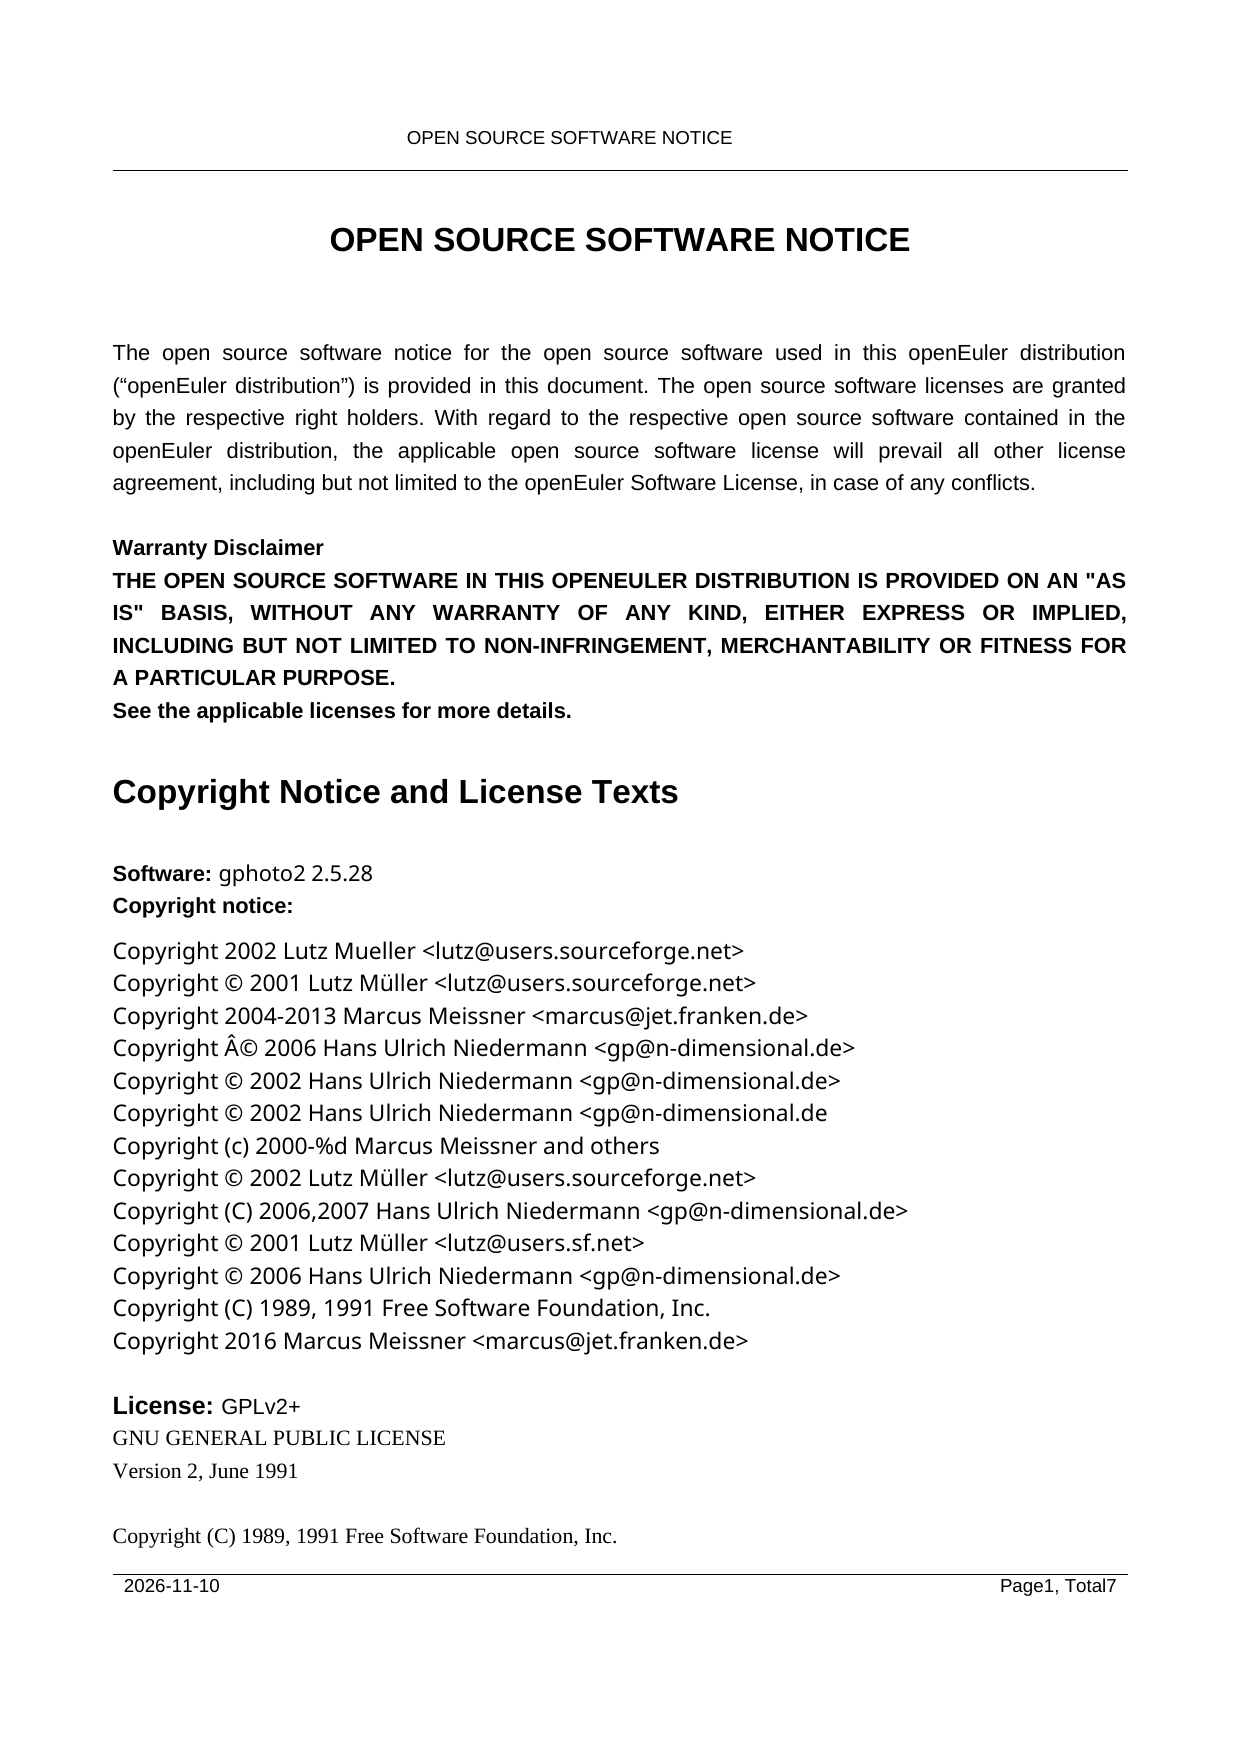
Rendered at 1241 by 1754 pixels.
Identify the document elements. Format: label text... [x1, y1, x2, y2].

text License: GPLv2+ [112, 1389, 1128, 1421]
text The open source software notice for the open source software used in this openEuler distribution (“openEuler distribution”) is provided in this document. The open source software licenses are granted by the respective right holders. With regard to the respective open source software contained in the openEuler distribution, the applicable open source software license will prevail all other license agreement, including but not limited to the openEuler Software License, in case of any conflicts. [112, 336, 1128, 499]
text Copyright Notice and License Texts [112, 759, 1128, 824]
text THE OPEN SOURCE SOFTWARE IN THIS OPENEULER DISTRIBUTION IS PROVIDED ON AN "AS IS" BASIS, WITHOUT ANY WARRANTY OF ANY KIND, EITHER EXPRESS OR IMPLIED, INCLUDING BUT NOT LIMITED TO NON-INFRINGEMENT, MERCHANTABILITY OR FITNESS FOR A PARTICULAR PURPOSE. See the applicable licenses for more details. [112, 564, 1128, 726]
title Software: gphoto2 2.5.28 [112, 856, 1128, 889]
text Copyright notice: [112, 889, 1128, 921]
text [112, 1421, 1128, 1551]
text Warranty Disclaimer [112, 531, 1128, 564]
text Copyright 2002 Lutz Mueller <lutz@users.sourceforge.net> Copyright © 2001 Lutz Müller <lutz@users.sourceforge.net> Copyright 2004-2013 Marcus Meissner <marcus@jet.franken.de> Copyright Â© 2006 Hans Ulrich Niedermann <gp@n-dimensional.de> Copyright © 2002 Hans Ulrich Niedermann <gp@n-dimensional.de> Copyright © 2002 Hans Ulrich Niedermann <gp@n-dimensional.de Copyright (c) 2000-%d Marcus Meissner and others Copyright © 2002 Lutz Müller <lutz@users.sourceforge.net> Copyright (C) 2006,2007 Hans Ulrich Niedermann <gp@n-dimensional.de> Copyright © 2001 Lutz Müller <lutz@users.sf.net> Copyright © 2006 Hans Ulrich Niedermann <gp@n-dimensional.de> Copyright (C) 1989, 1991 Free Software Foundation, Inc. Copyright 2016 Marcus Meissner <marcus@jet.franken.de> [112, 934, 1128, 1389]
text OPEN SOURCE SOFTWARE NOTICE [112, 206, 1128, 271]
